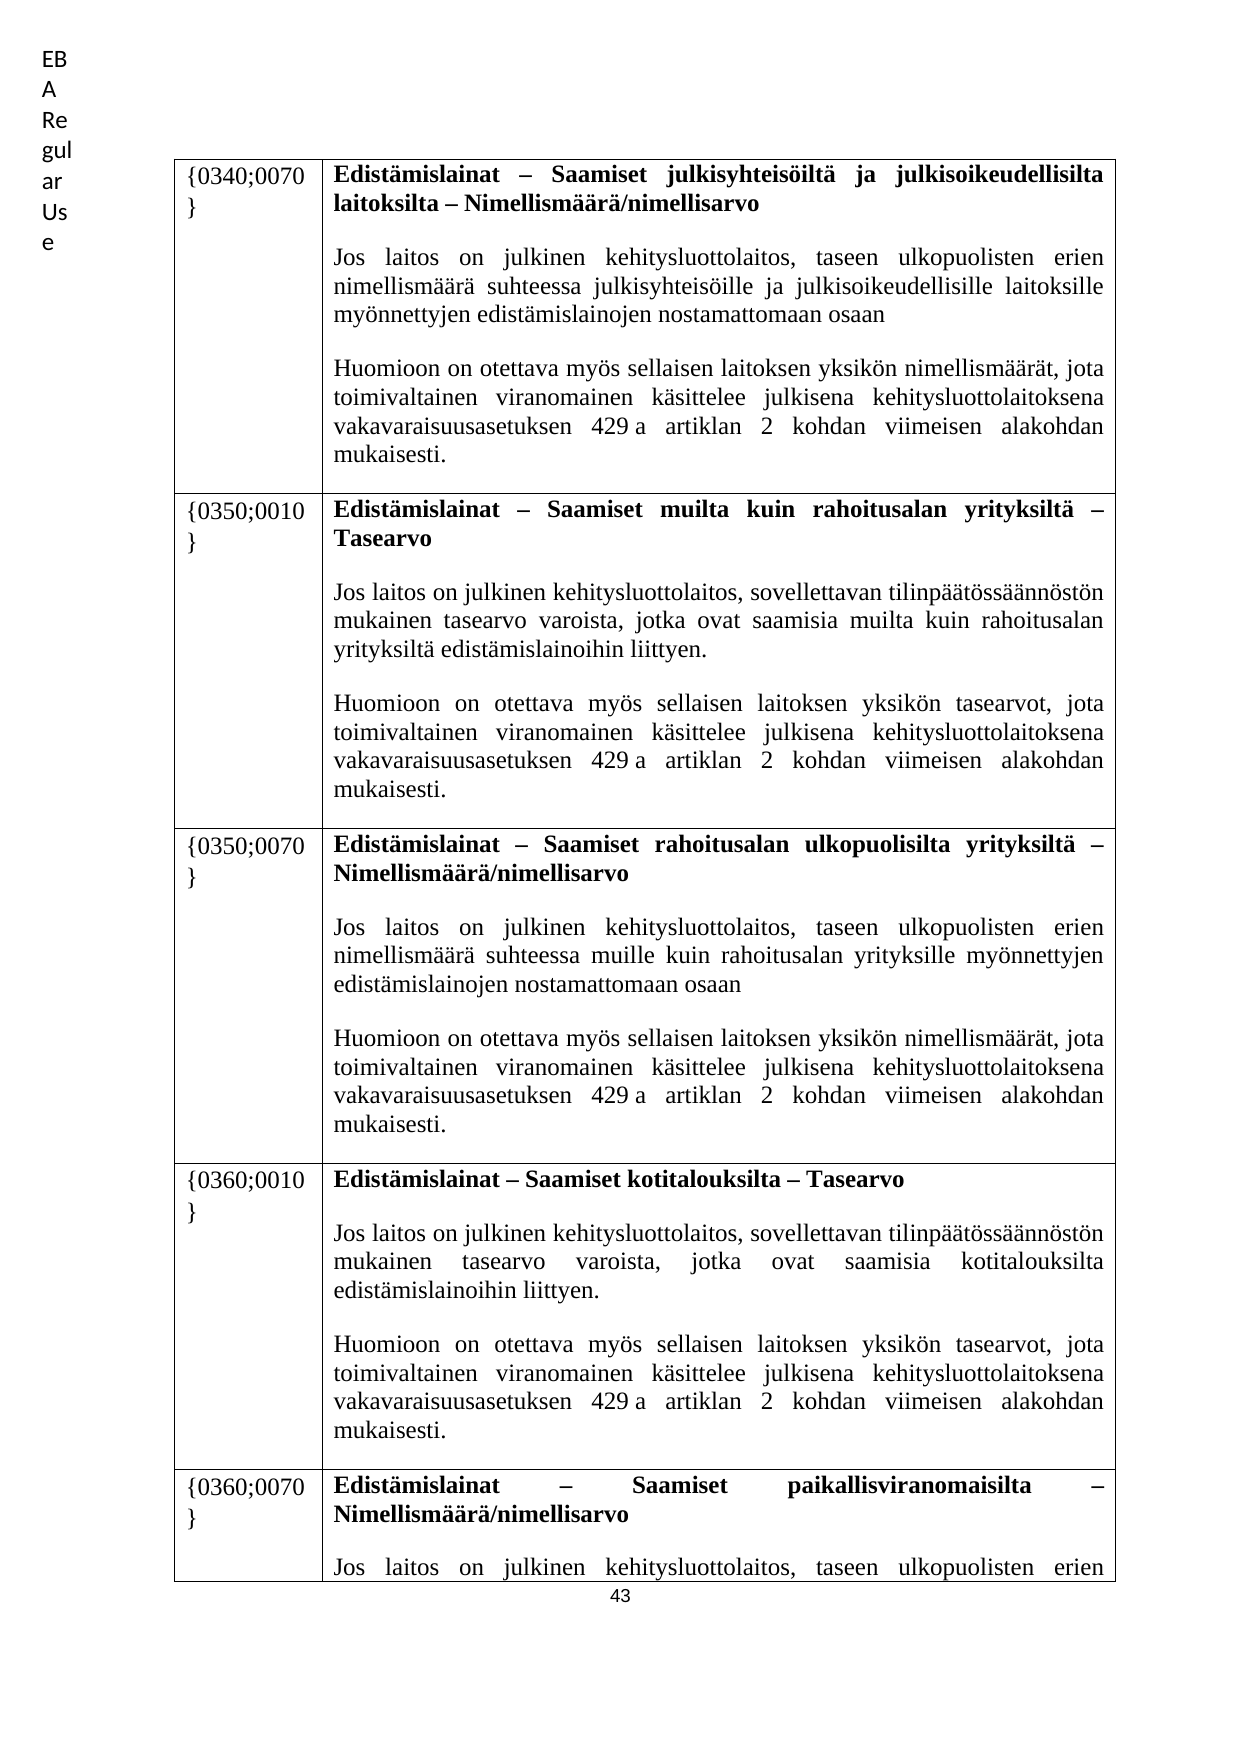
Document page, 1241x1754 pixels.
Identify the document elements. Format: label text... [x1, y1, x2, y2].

table_cell {0360;0010} [175, 1164, 322, 1469]
table_cell {0350;0070} [175, 829, 322, 1163]
table_cell Edistämislainat – Saamiset rahoitusalan ulkopuolisilta yrityksiltä – Nimellismäärä/nimellisarvo Jos laitos on julkinen kehitysluottolaitos, taseen ulkopuolisten erien nimellismäärä suhteessa muille kuin rahoitusalan yrityksille myönnettyjen edistämislainojen nostamattomaan osaan Huomioon on otettava myös sellaisen laitoksen yksikön nimellismäärät, jota toimivaltainen viranomainen käsittelee julkisena kehitysluottolaitoksena vakavaraisuusasetuksen 429 a artiklan 2 kohdan viimeisen alakohdan mukaisesti. [323, 829, 1115, 1163]
table_cell {0340;0070} [175, 160, 322, 493]
table_cell {0350;0010} [175, 494, 322, 828]
table_cell Edistämislainat – Saamiset kotitalouksilta – Tasearvo Jos laitos on julkinen kehitysluottolaitos, sovellettavan tilinpäätössäännöstön mukainen tasearvo varoista, jotka ovat saamisia kotitalouksilta edistämislainoihin liittyen. Huomioon on otettava myös sellaisen laitoksen yksikön tasearvot, jota toimivaltainen viranomainen käsittelee julkisena kehitysluottolaitoksena vakavaraisuusasetuksen 429 a artiklan 2 kohdan viimeisen alakohdan mukaisesti. [323, 1164, 1115, 1469]
table_cell Edistämislainat – Saamiset julkisyhteisöiltä ja julkisoikeudellisilta laitoksilta – Nimellismäärä/nimellisarvo Jos laitos on julkinen kehitysluottolaitos, taseen ulkopuolisten erien nimellismäärä suhteessa julkisyhteisöille ja julkisoikeudellisille laitoksille myönnettyjen edistämislainojen nostamattomaan osaan Huomioon on otettava myös sellaisen laitoksen yksikön nimellismäärät, jota toimivaltainen viranomainen käsittelee julkisena kehitysluottolaitoksena vakavaraisuusasetuksen 429 a artiklan 2 kohdan viimeisen alakohdan mukaisesti. [323, 160, 1115, 493]
table_cell Edistämislainat – Saamiset muilta kuin rahoitusalan yrityksiltä – Tasearvo Jos laitos on julkinen kehitysluottolaitos, sovellettavan tilinpäätössäännöstön mukainen tasearvo varoista, jotka ovat saamisia muilta kuin rahoitusalan yrityksiltä edistämislainoihin liittyen. Huomioon on otettava myös sellaisen laitoksen yksikön tasearvot, jota toimivaltainen viranomainen käsittelee julkisena kehitysluottolaitoksena vakavaraisuusasetuksen 429 a artiklan 2 kohdan viimeisen alakohdan mukaisesti. [323, 494, 1115, 828]
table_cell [323, 1470, 1115, 1581]
table_cell {0360;0070} [175, 1470, 322, 1581]
